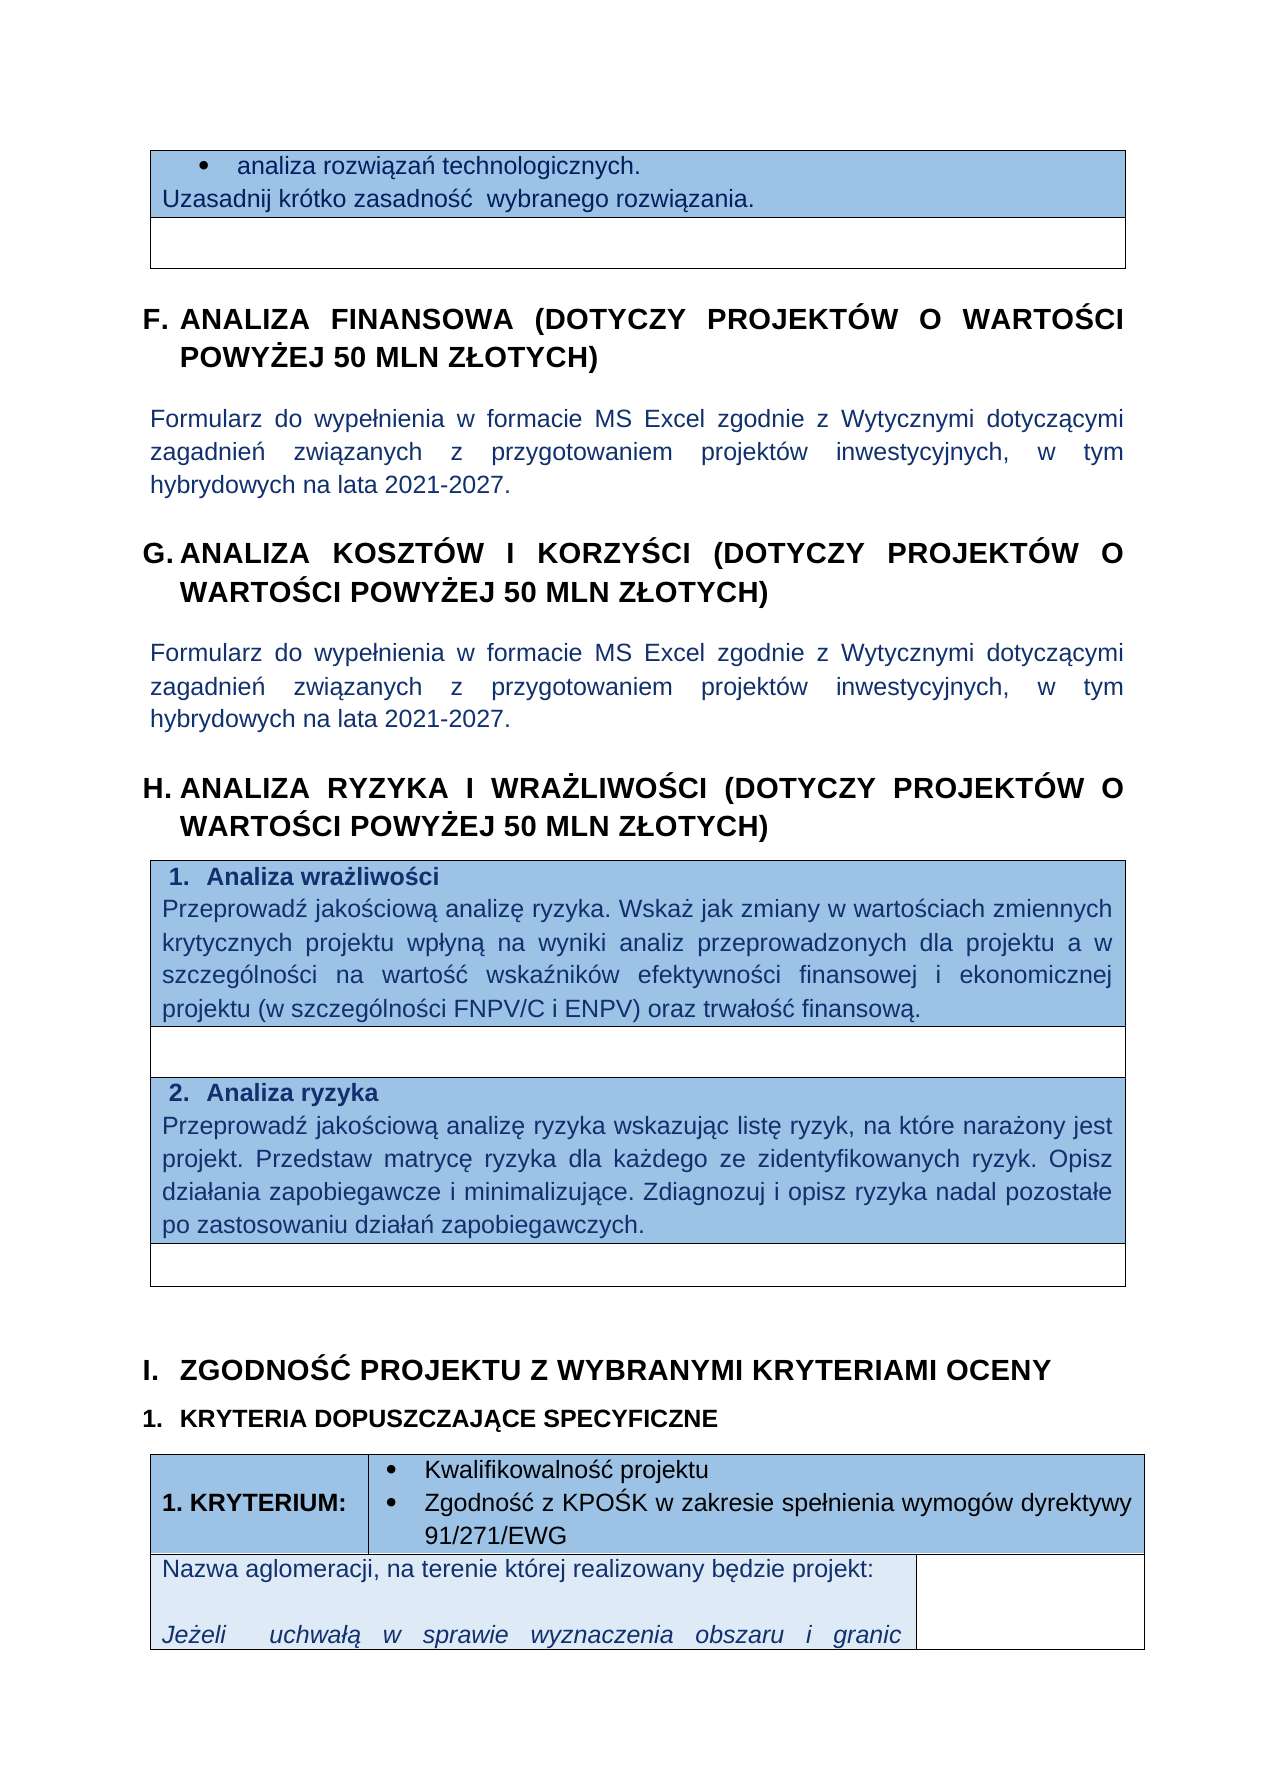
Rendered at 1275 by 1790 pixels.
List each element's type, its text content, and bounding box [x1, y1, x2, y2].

table_header 1. KRYTERIUM: [151, 1455, 368, 1553]
table_header Kwalifikowalność projektu Zgodność z KPOŚK w zakresie spełnienia wymogów dyrektywy 91/271/EWG [369, 1455, 1144, 1553]
table_cell [917, 1555, 1144, 1649]
subtitle Analiza ryzyka i wrażliwości (dotyczy projektów o wartości powyżej 50 mln złotych) [142, 771, 1125, 843]
subtitle Analiza kosztów i korzyści (dotyczy projektów o wartości powyżej 50 mln złotych) [142, 536, 1125, 608]
table_header Analiza wrażliwości Przeprowadź jakościową analizę ryzyka. Wskaż jak zmiany w wartościach zmiennych krytycznych projektu wpłyną na wyniki analiz przeprowadzonych dla projektu a w szczególności na wartość wskaźników efektywności finansowej i ekonomicznej projektu (w szczególności FNPV/C i ENPV) oraz trwałość finansową. [151, 861, 1125, 1026]
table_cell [151, 1555, 916, 1649]
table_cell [151, 151, 1125, 217]
table_cell [151, 1244, 1125, 1286]
table_cell [151, 218, 1125, 267]
subtitle zgodność projektu z WYBRANYMI Kryteriami oceny [142, 1353, 1125, 1386]
text Formularz do wypełnienia w formacie MS Excel zgodnie z Wytycznymi dotyczącymi zagadnień związanych z przygotowaniem projektów inwestycyjnych, w tym hybrydowych na lata 2021-2027. [150, 404, 1125, 499]
table_cell Analiza ryzyka Przeprowadź jakościową analizę ryzyka wskazując listę ryzyk, na które narażony jest projekt. Przedstaw matrycę ryzyka dla każdego ze zidentyfikowanych ryzyk. Opisz działania zapobiegawcze i minimalizujące. Zdiagnozuj i opisz ryzyka nadal pozostałe po zastosowaniu działań zapobiegawczych. [151, 1078, 1125, 1243]
table_cell [151, 1027, 1125, 1077]
subtitle Analiza finansowa (dotyczy projektów o wartości powyżej 50 mln złotych) [142, 302, 1125, 374]
text Formularz do wypełnienia w formacie MS Excel zgodnie z Wytycznymi dotyczącymi zagadnień związanych z przygotowaniem projektów inwestycyjnych, w tym hybrydowych na lata 2021-2027. [150, 638, 1125, 733]
list KRYTERIA DOPUSZCZAJĄCE SPECYFICZNE [142, 1404, 1125, 1433]
